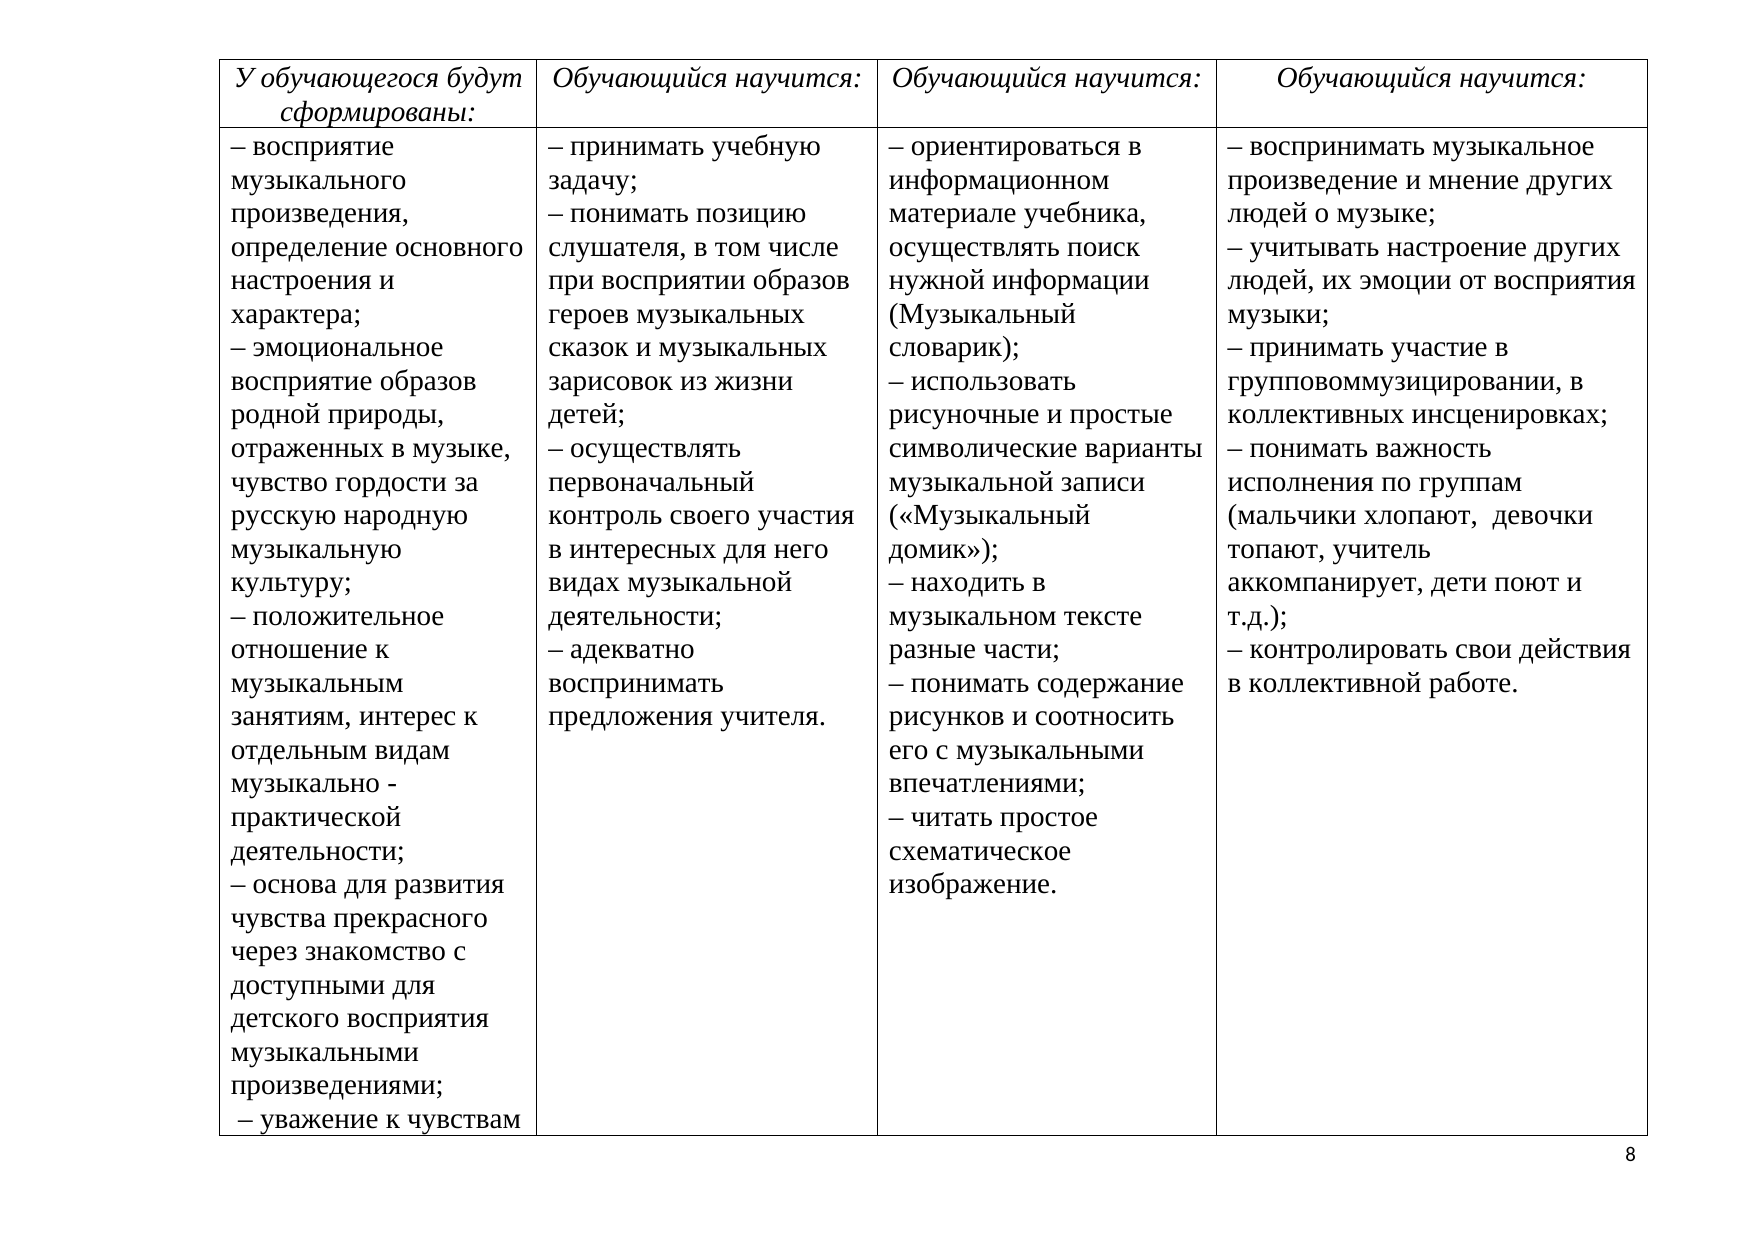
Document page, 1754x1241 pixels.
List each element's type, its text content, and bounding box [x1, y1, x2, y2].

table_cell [220, 128, 536, 1134]
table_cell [878, 128, 1216, 1134]
table_cell Обучающийся научится: [878, 60, 1216, 127]
table_cell Обучающийся научится: [1217, 60, 1647, 127]
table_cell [537, 128, 877, 1134]
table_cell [1217, 128, 1647, 1134]
table_cell У обучающегося будут сформированы: [220, 60, 536, 127]
table_cell Обучающийся научится: [537, 60, 877, 127]
